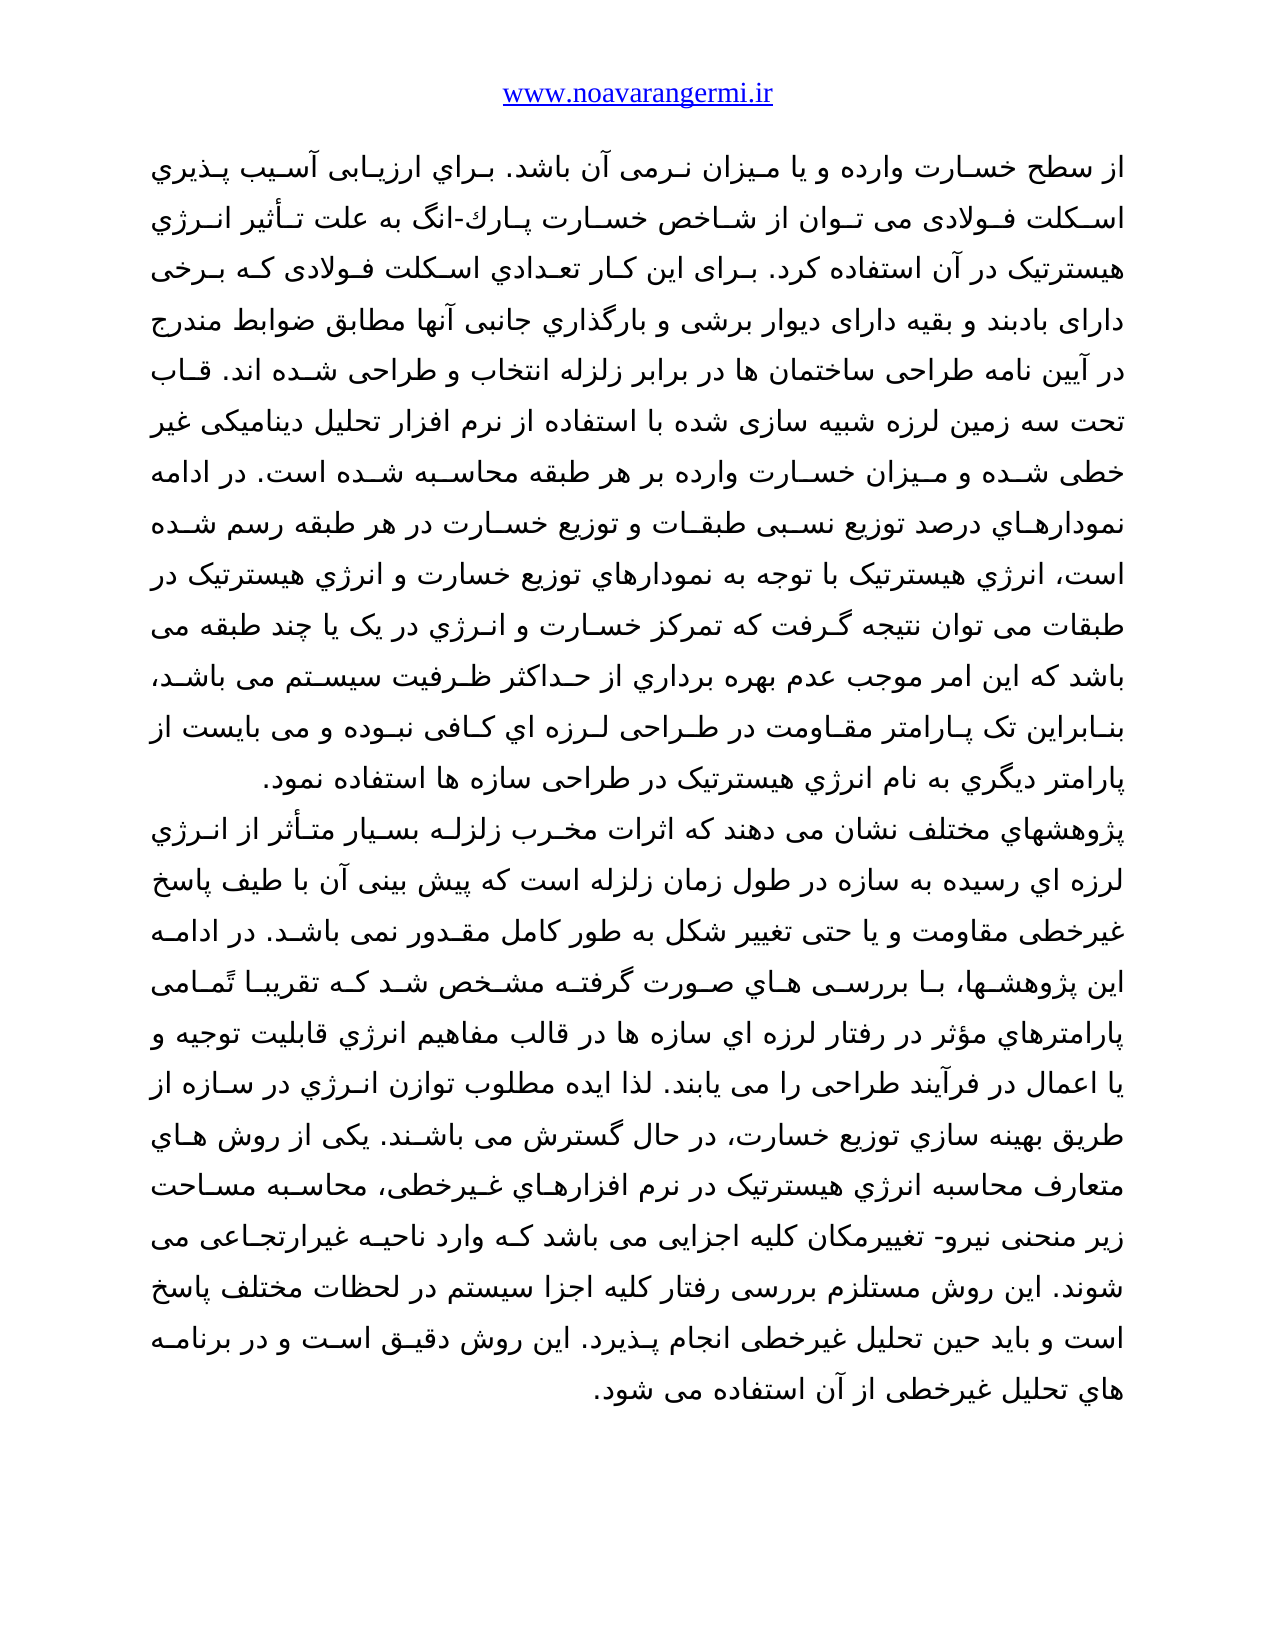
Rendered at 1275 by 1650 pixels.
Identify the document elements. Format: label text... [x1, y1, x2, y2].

text پژوهشهاي مختلف نشان می دهند که اثرات مخرب زلزله بسیار متأثر از انرژي لرزه اي رسیده به سازه در طول زمان زلزله است که پیش بینی آن با طیف پاسخ غیرخطی مقاومت و یا حتی تغییر شکل به طور کامل مقدور نمی باشد. در ادامه این پژوهشها، با بررسی هاي صورت گرفته مشخص شد که تقریبا تًمامی پارامترهاي مؤثر در رفتار لرزه اي سازه ها در قالب مفاهیم انرژي قابلیت توجیه و یا اعمال در فرآیند طراحی را می یابند. لذا ایده مطلوب توازن انرژي در سازه از طریق بهینه سازي توزیع خسارت، در حال گسترش می باشند. یکی از روش هاي متعارف محاسبه انرژي هیسترتیک در نرم افزارهاي غیرخطی، محاسبه مساحت زیر منحنی نیرو- تغییرمکان کلیه اجزایی می باشد که وارد ناحیه غیرارتجاعی می شوند. این روش مستلزم بررسی رفتار کلیه اجزا سیستم در لحظات مختلف پاسخ است و باید حین تحلیل غیرخطی انجام پذیرد. این روش دقیق است و در برنامه هاي تحلیل غیرخطی از آن استفاده می شود. [150, 812, 1125, 1406]
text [150, 150, 1125, 795]
